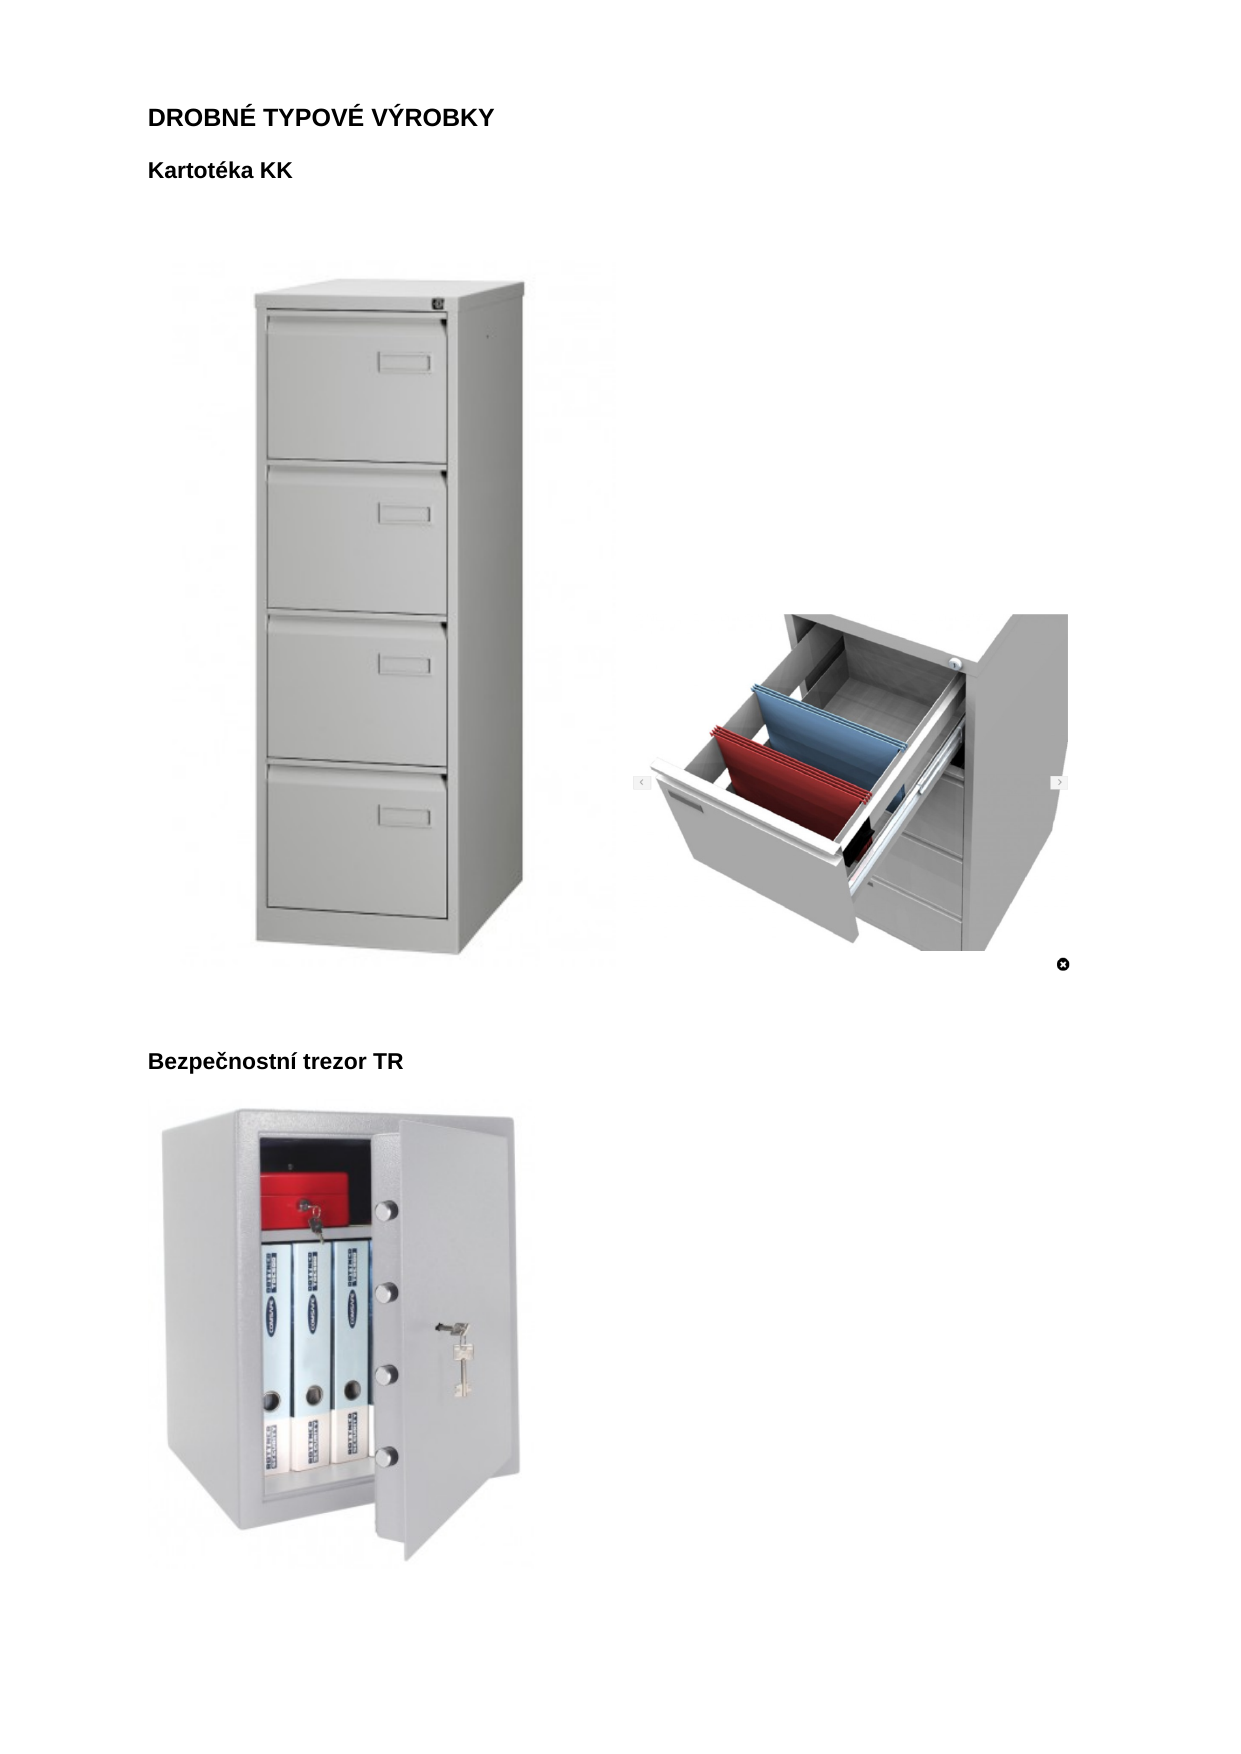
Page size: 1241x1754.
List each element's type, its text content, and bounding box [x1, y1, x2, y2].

picture [147, 208, 1070, 973]
text DROBNÉ TYPOVÉ VÝROBKY [148, 103, 1093, 132]
picture [147, 1099, 536, 1569]
text Bezpečnostní trezor TR [148, 1048, 1093, 1074]
text Kartotéka KK [148, 157, 1093, 184]
